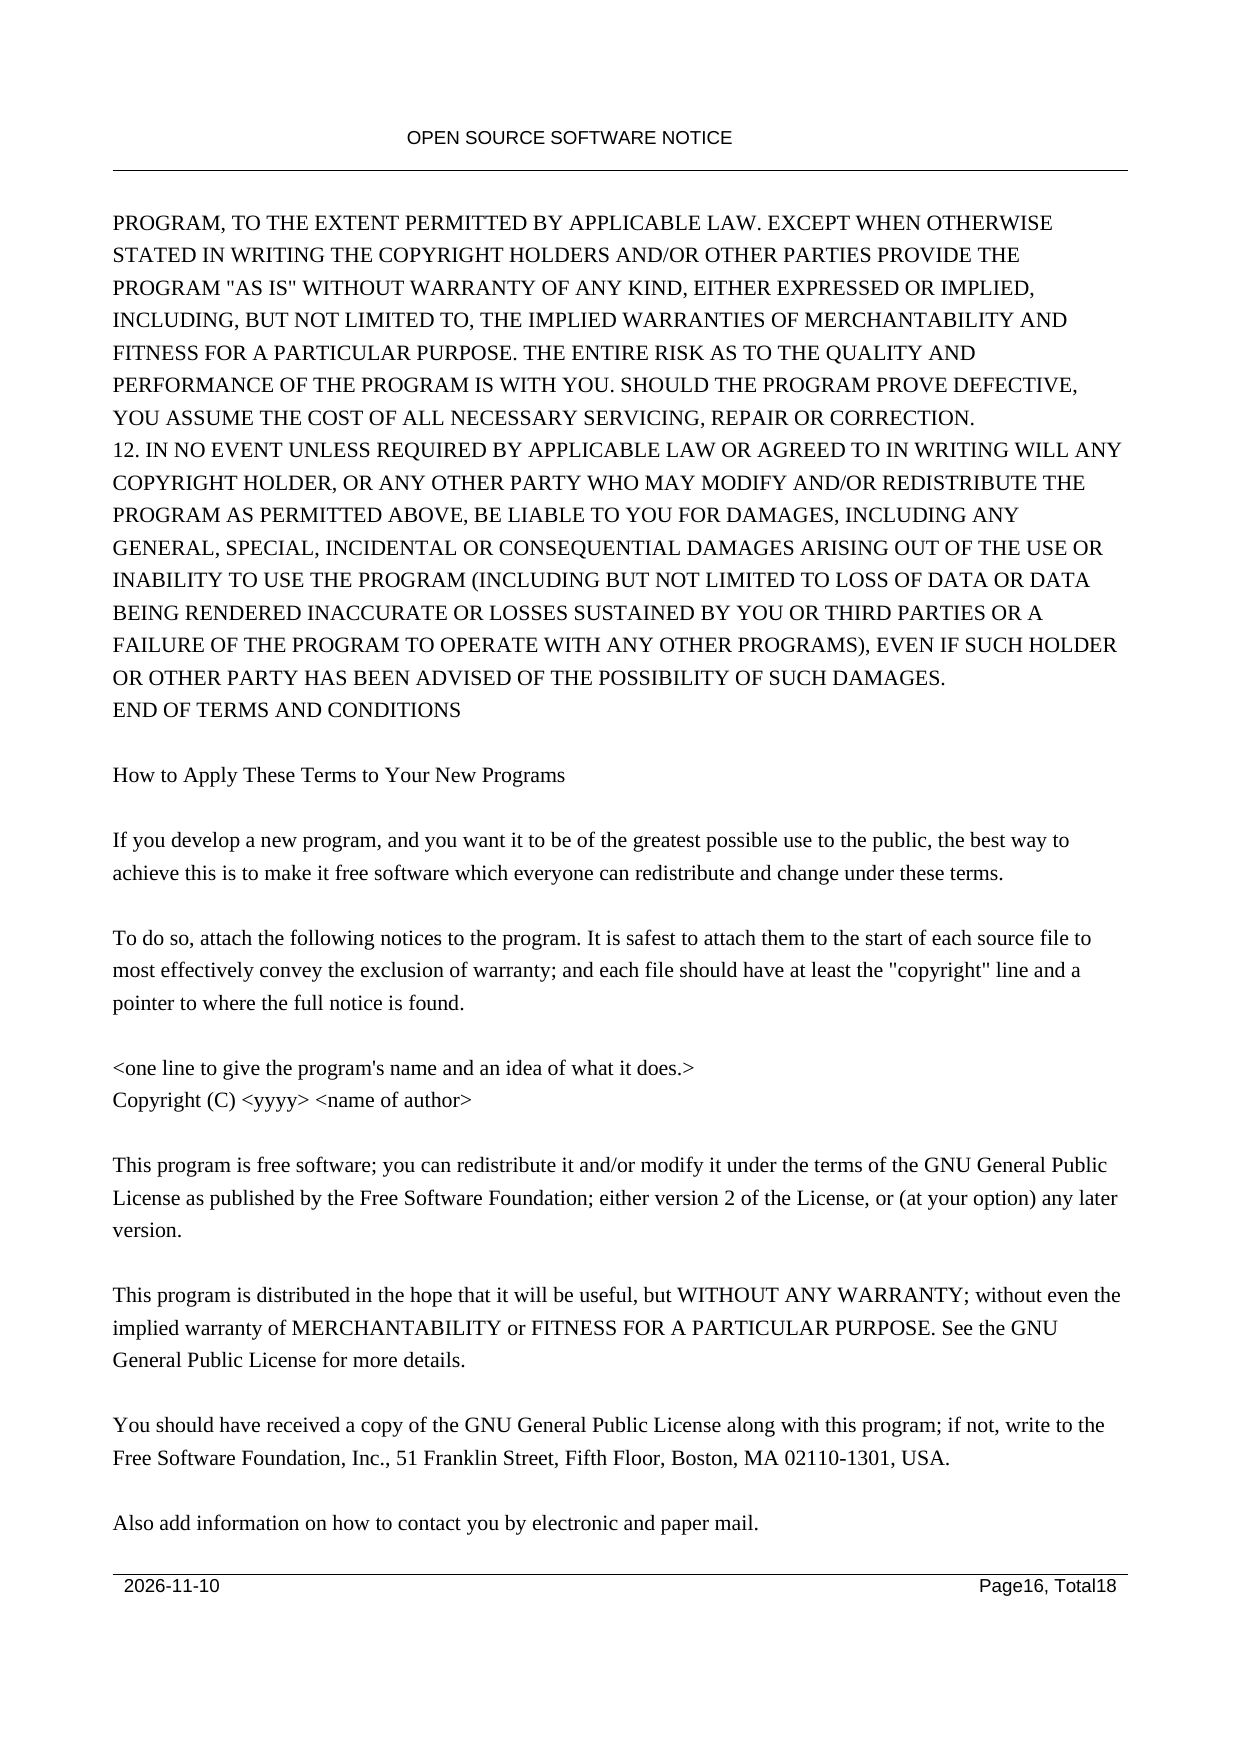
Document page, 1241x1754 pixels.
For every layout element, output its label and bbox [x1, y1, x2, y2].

text [112, 206, 1128, 1539]
